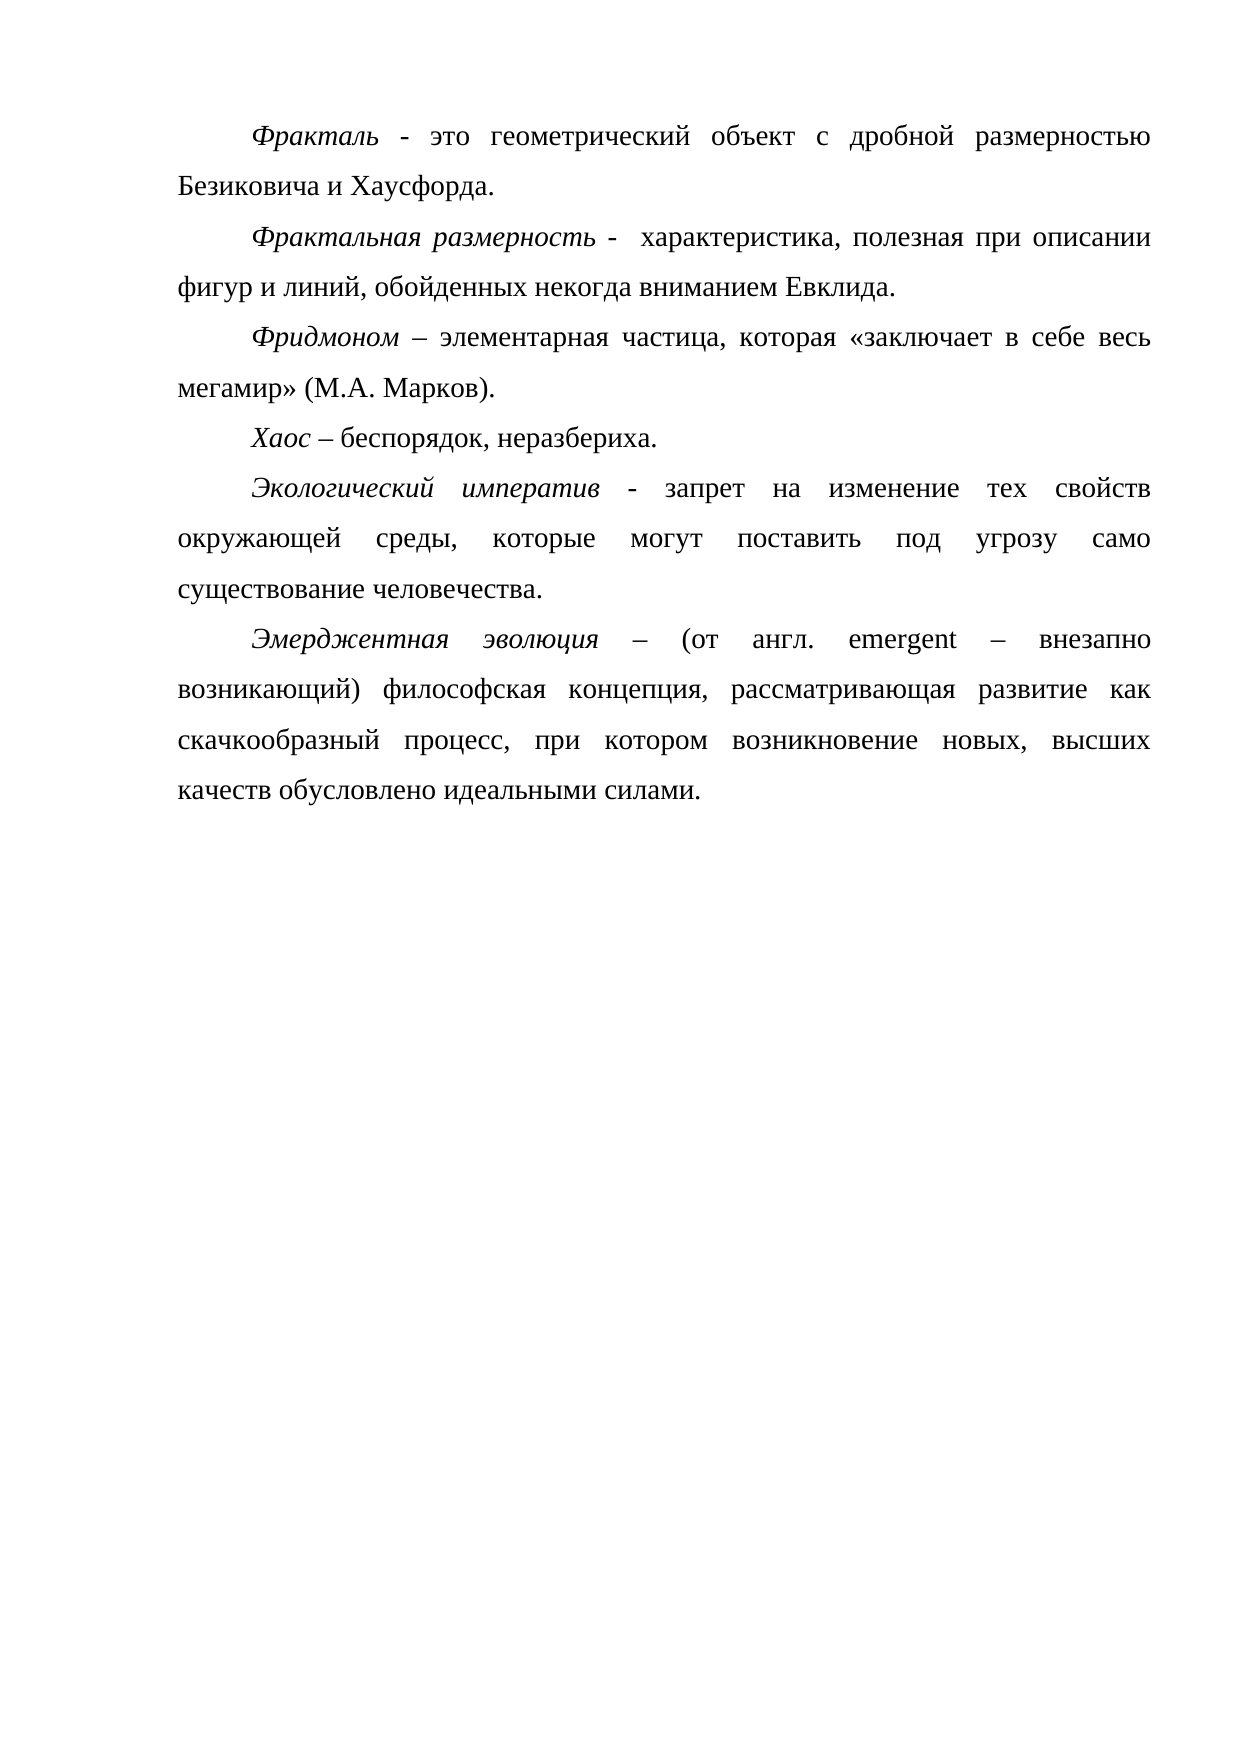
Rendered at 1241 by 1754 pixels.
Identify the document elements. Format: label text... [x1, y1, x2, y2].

text Экологический императив - запрет на изменение тех свойств окружающей среды, которые могут поставить под угрозу само существование человечества. [177, 470, 1152, 604]
text Хаос – беспорядок, неразбериха. [177, 420, 1152, 453]
text Фракталь - это геометрический объект с дробной размерностью Безиковича и Хаусфорда. [177, 118, 1152, 202]
text Фридмоном – элементарная частица, которая «заключает в себе весь мегамир» (М.А. Марков). [177, 319, 1152, 403]
text Фрактальная размерность - характеристика, полезная при описании фигур и линий, обойденных некогда вниманием Евклида. [177, 219, 1152, 303]
text Эмерджентная эволюция – (от англ. emergent – внезапно возникающий) философская концепция, рассматривающая развитие как скачкообразный процесс, при котором возникновение новых, высших качеств обусловлено идеальными силами. [177, 621, 1152, 806]
